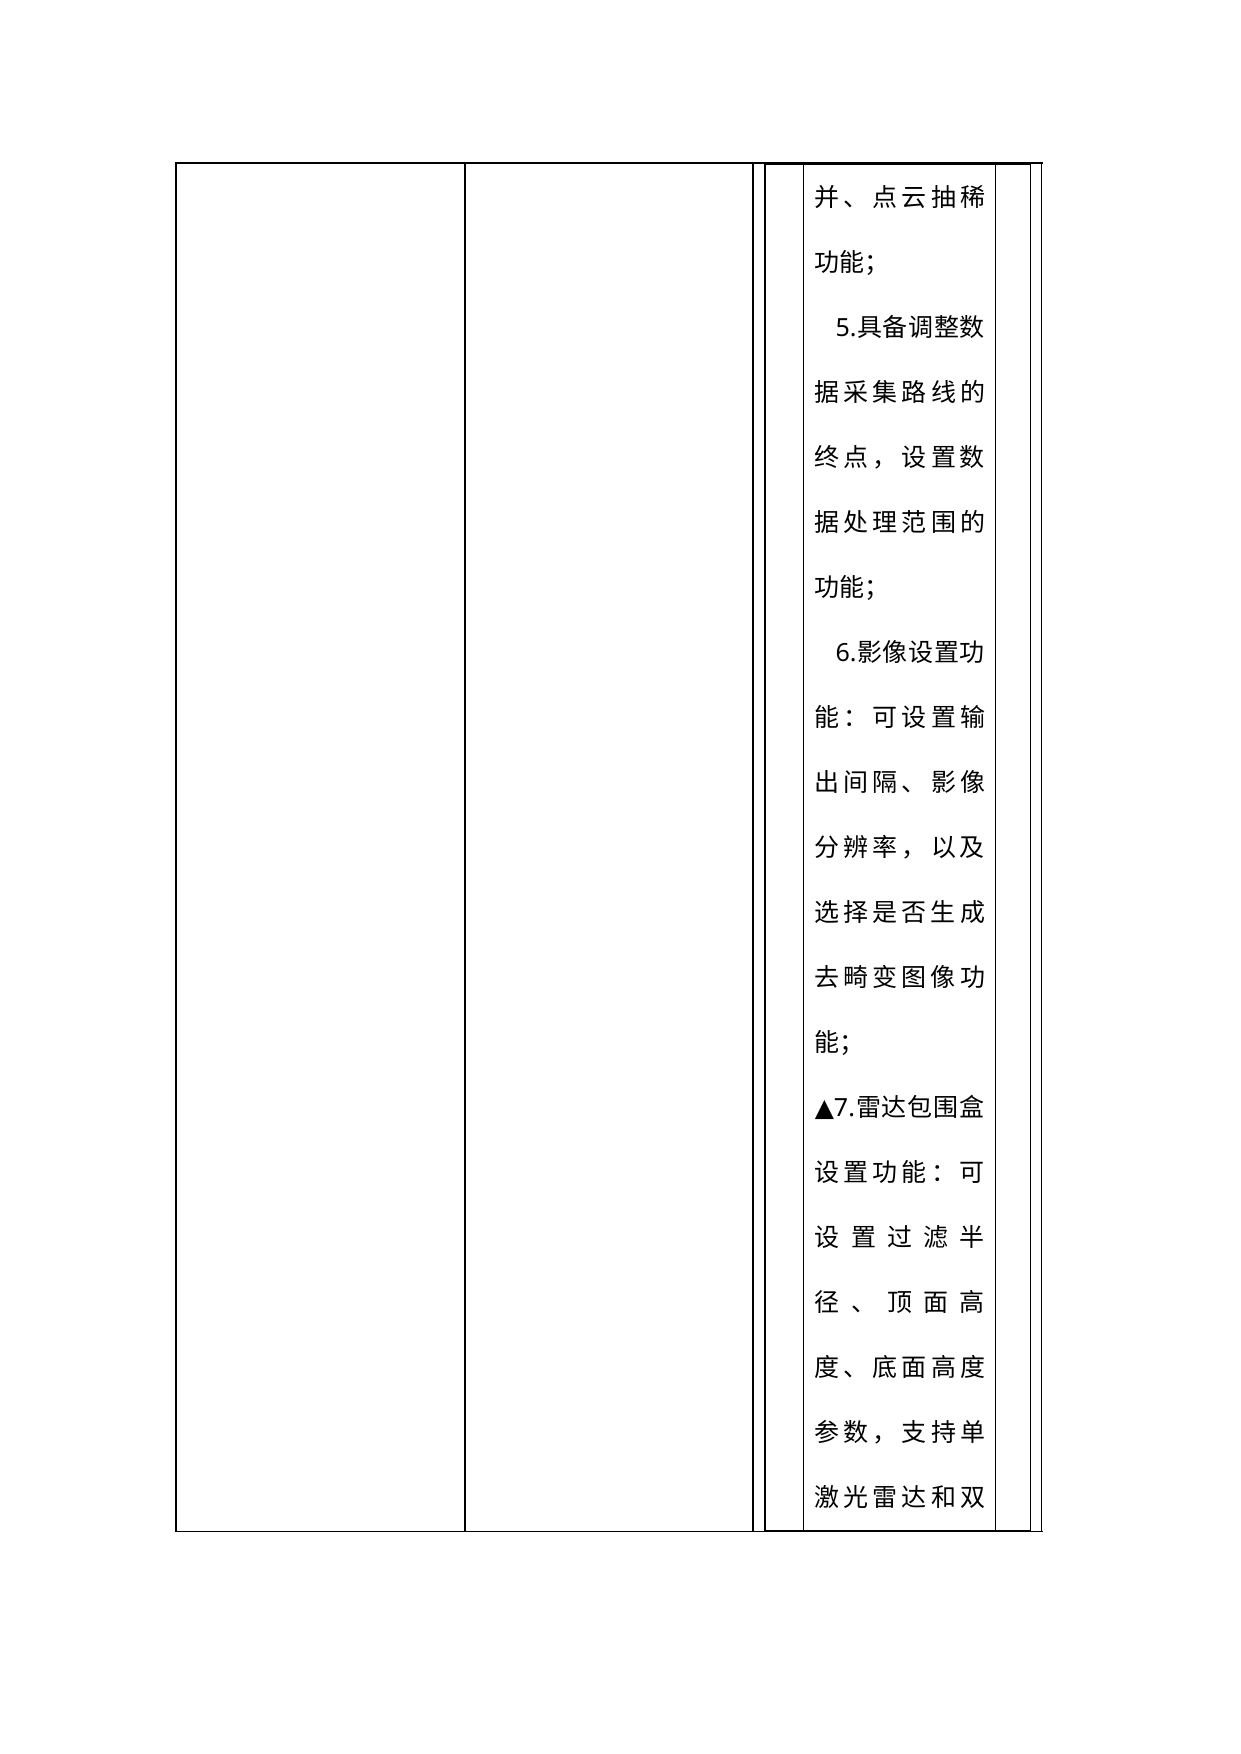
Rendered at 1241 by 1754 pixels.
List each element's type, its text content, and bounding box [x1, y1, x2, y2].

table_cell 1 [177, 164, 464, 1531]
table_cell [466, 164, 752, 1531]
table_cell [996, 165, 1030, 1530]
table_cell [766, 165, 803, 1530]
table_cell [1031, 164, 1041, 1531]
table_cell [804, 165, 995, 1530]
table_cell [754, 164, 764, 1531]
